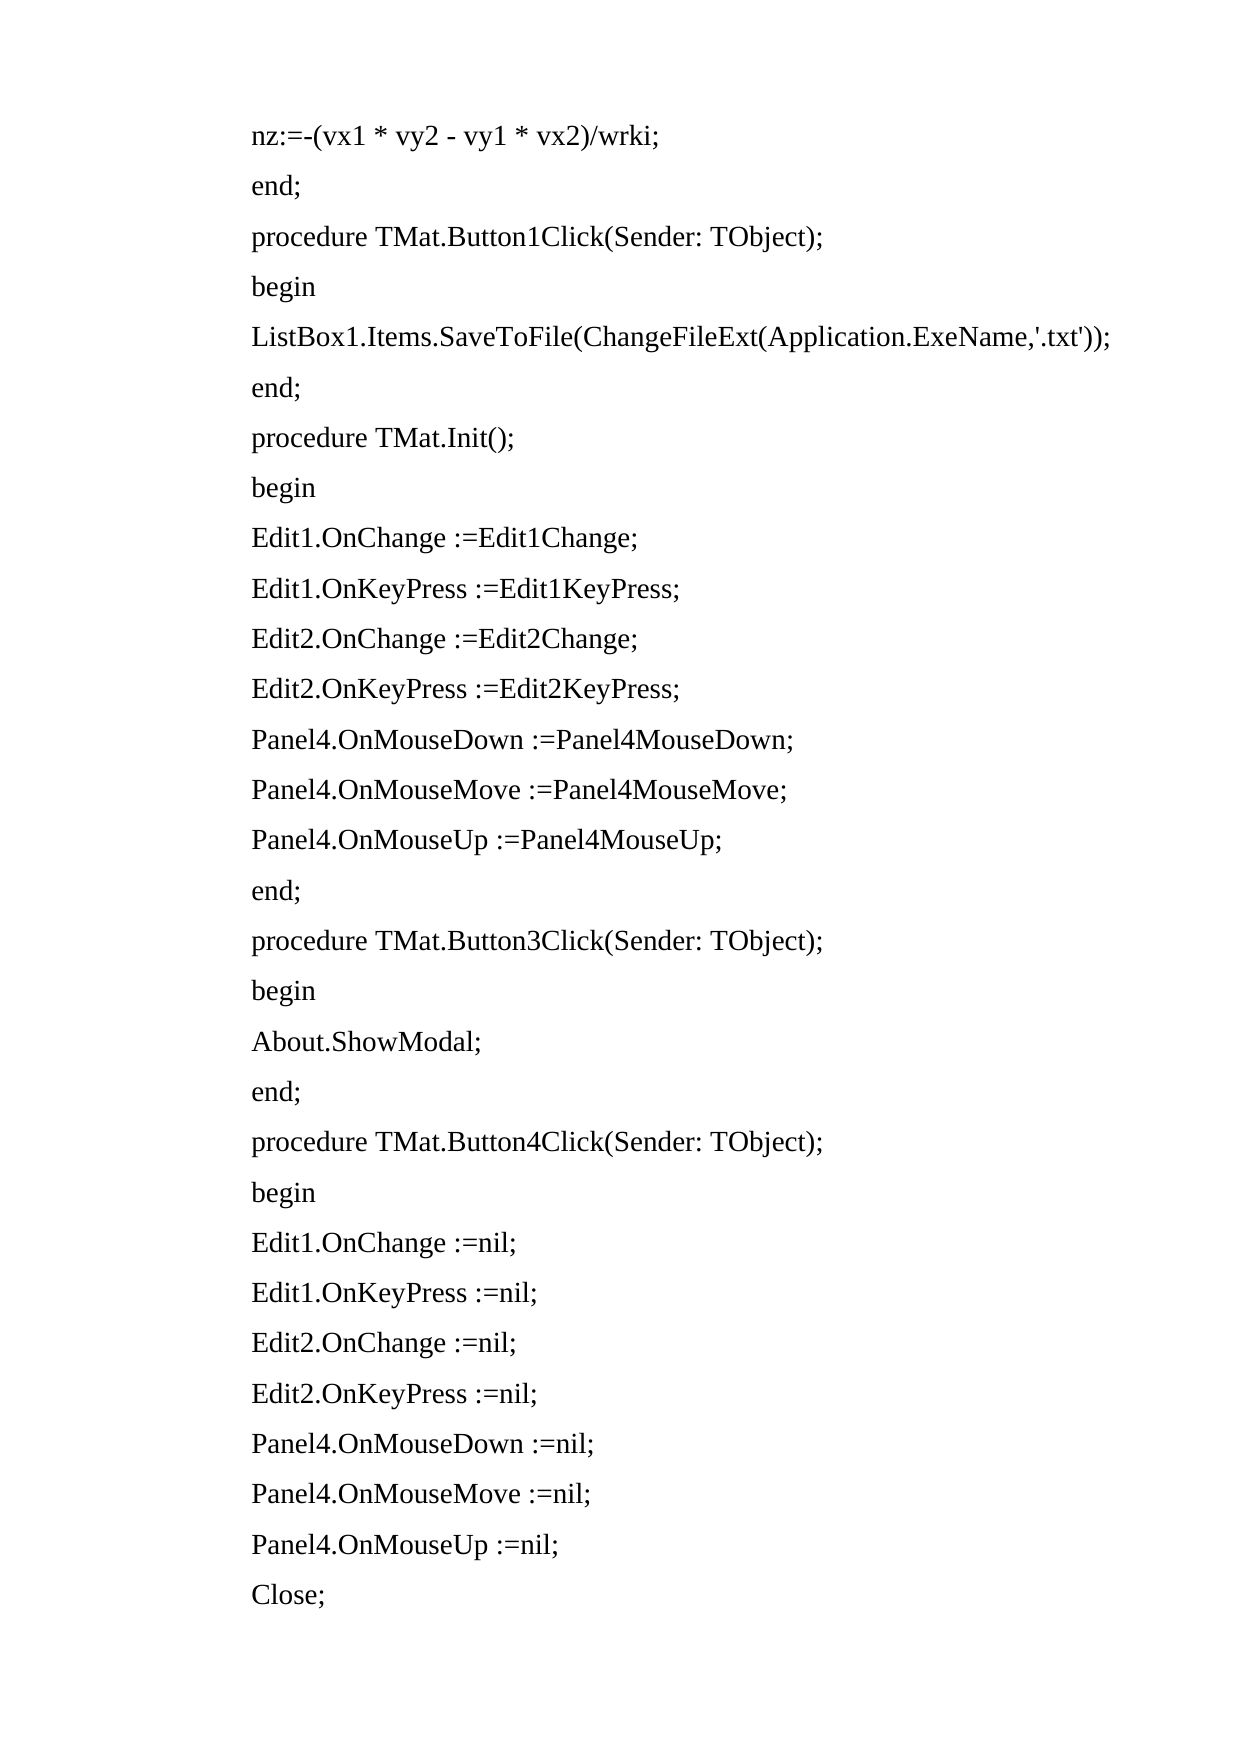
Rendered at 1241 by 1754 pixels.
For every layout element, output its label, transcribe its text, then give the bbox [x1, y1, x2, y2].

text ListBox1.Items.SaveToFile(ChangeFileExt(Application.ExeName,'.txt')); [177, 319, 1152, 353]
text procedure TMat.Button1Click(Sender: TObject); [177, 219, 1152, 252]
text procedure TMat.Init(); [177, 420, 1152, 453]
text Edit1.OnKeyPress :=nil; [177, 1275, 1152, 1309]
text Panel4.OnMouseDown :=nil; [177, 1426, 1152, 1460]
text begin [177, 470, 1152, 504]
text Edit2.OnChange :=Edit2Change; [177, 621, 1152, 655]
text Edit2.OnChange :=nil; [177, 1326, 1152, 1359]
text Panel4.OnMouseUp :=nil; [177, 1527, 1152, 1560]
text end; [177, 168, 1152, 202]
text begin [177, 269, 1152, 303]
text procedure TMat.Button4Click(Sender: TObject); [177, 1124, 1152, 1158]
text Close; [177, 1577, 1152, 1611]
text Panel4.OnMouseDown :=Panel4MouseDown; [177, 722, 1152, 755]
text Edit1.OnChange :=Edit1Change; [177, 521, 1152, 554]
text end; [177, 1074, 1152, 1108]
text Panel4.OnMouseMove :=nil; [177, 1477, 1152, 1510]
text About.ShowModal; [177, 1024, 1152, 1057]
text Edit2.OnKeyPress :=nil; [177, 1376, 1152, 1409]
text end; [177, 873, 1152, 906]
text end; [177, 370, 1152, 403]
text Panel4.OnMouseUp :=Panel4MouseUp; [177, 822, 1152, 856]
text begin [177, 1175, 1152, 1208]
text Edit1.OnKeyPress :=Edit1KeyPress; [177, 571, 1152, 604]
text begin [177, 973, 1152, 1007]
text Panel4.OnMouseMove :=Panel4MouseMove; [177, 772, 1152, 806]
text Edit1.OnChange :=nil; [177, 1225, 1152, 1258]
text procedure TMat.Button3Click(Sender: TObject); [177, 923, 1152, 957]
text Edit2.OnKeyPress :=Edit2KeyPress; [177, 672, 1152, 705]
text nz:=-(vx1 * vy2 - vy1 * vx2)/wrki; [177, 118, 1152, 152]
